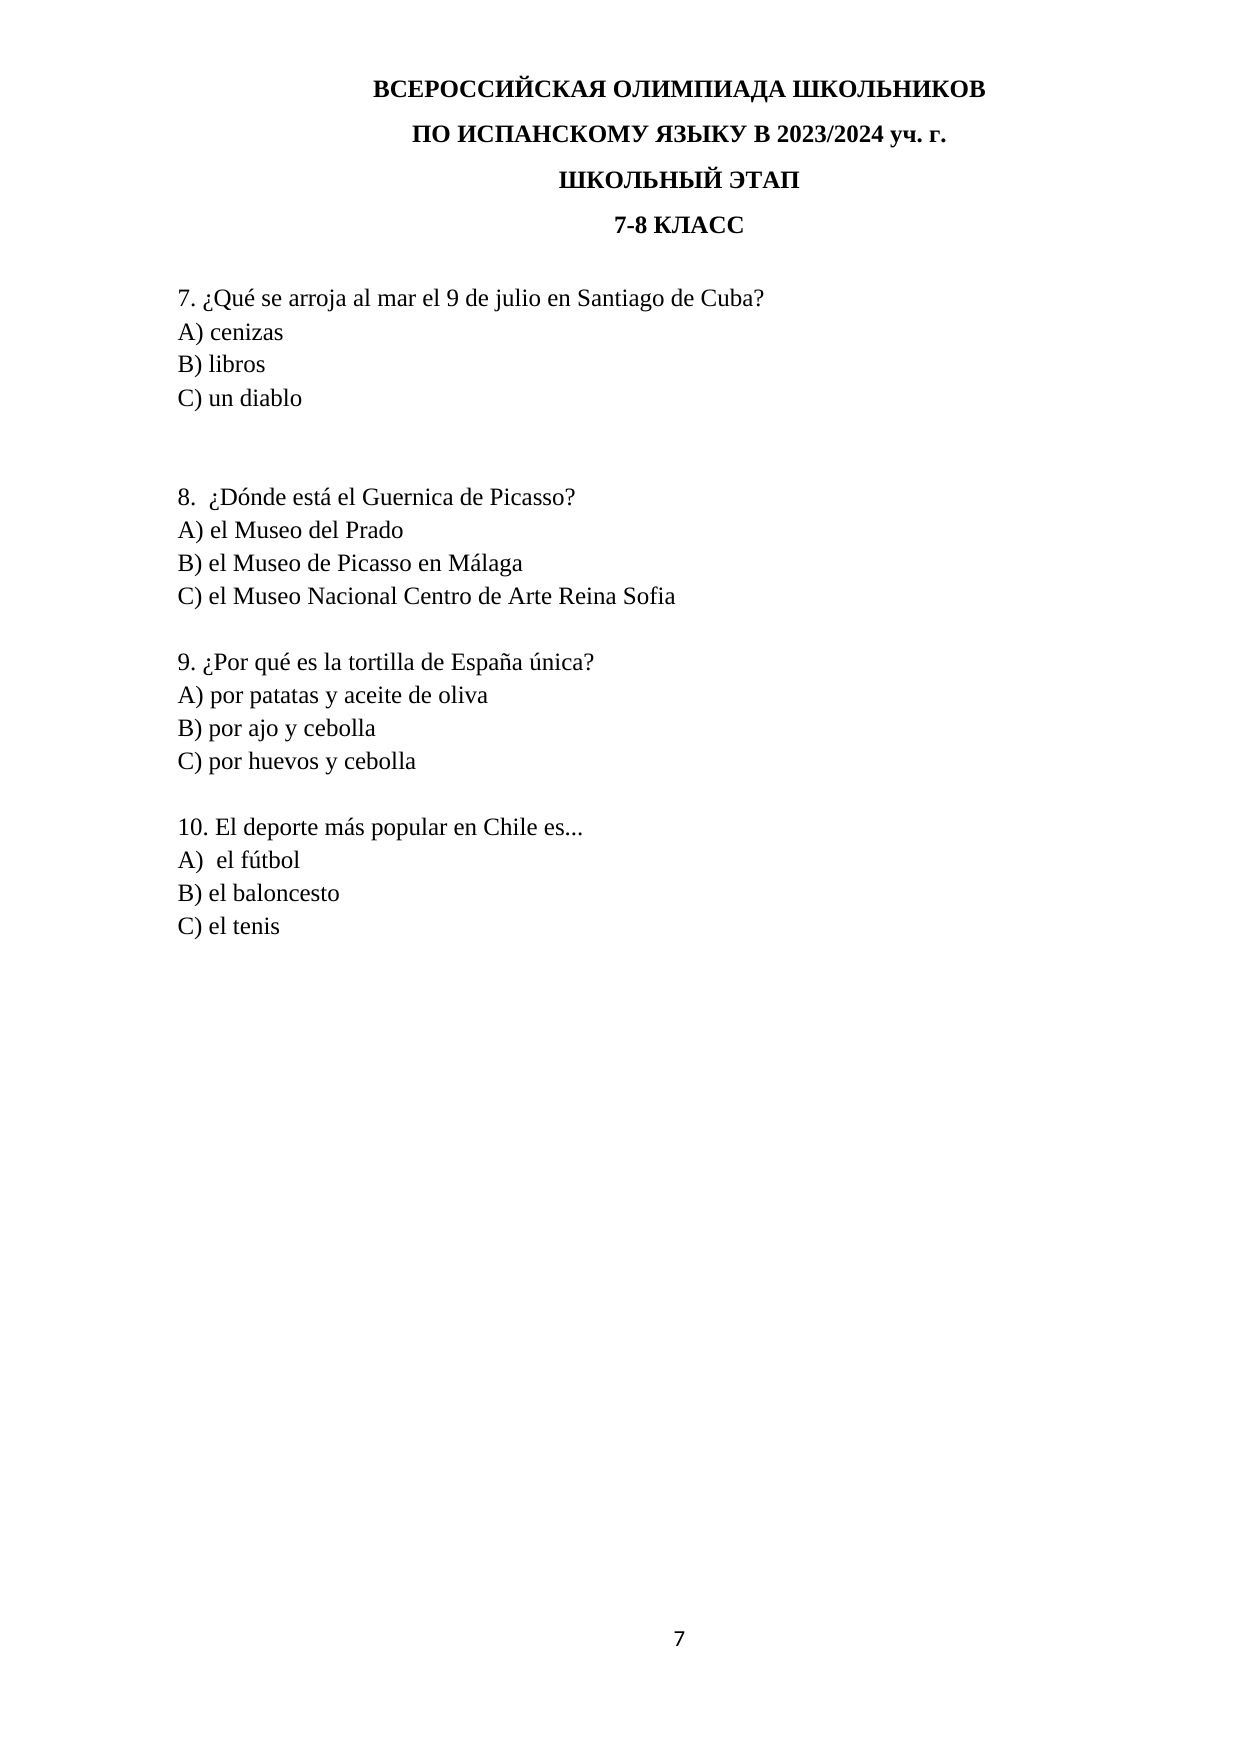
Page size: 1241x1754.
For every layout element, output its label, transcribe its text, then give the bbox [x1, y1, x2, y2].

text 8. ¿Dónde está el Guernica de Picasso? [177, 482, 1181, 510]
text 9. ¿Por qué es la tortilla de España única? [177, 647, 1181, 676]
text A) por patatas y aceite de oliva [177, 680, 1181, 708]
text A) cenizas [177, 317, 1181, 345]
text 7. ¿Qué se arroja al mar el 9 de julio en Santiago de Cuba? [177, 283, 1181, 312]
text C) el Museo Nacional Centro de Arte Reina Sofia [177, 581, 1181, 609]
text C) el tenis [177, 911, 1181, 940]
text C) por huevos y cebolla [177, 746, 1181, 774]
text B) por ajo y cebolla [177, 713, 1181, 742]
text B) el Museo de Picasso en Málaga [177, 548, 1181, 576]
text B) el baloncesto [177, 878, 1181, 907]
text A) el fútbol [177, 845, 1181, 874]
text A) el Museo del Prado [177, 515, 1181, 543]
text B) libros [177, 349, 1181, 378]
text 10. El deporte más popular en Chile es... [177, 812, 1181, 841]
text C) un diablo [177, 383, 1181, 411]
